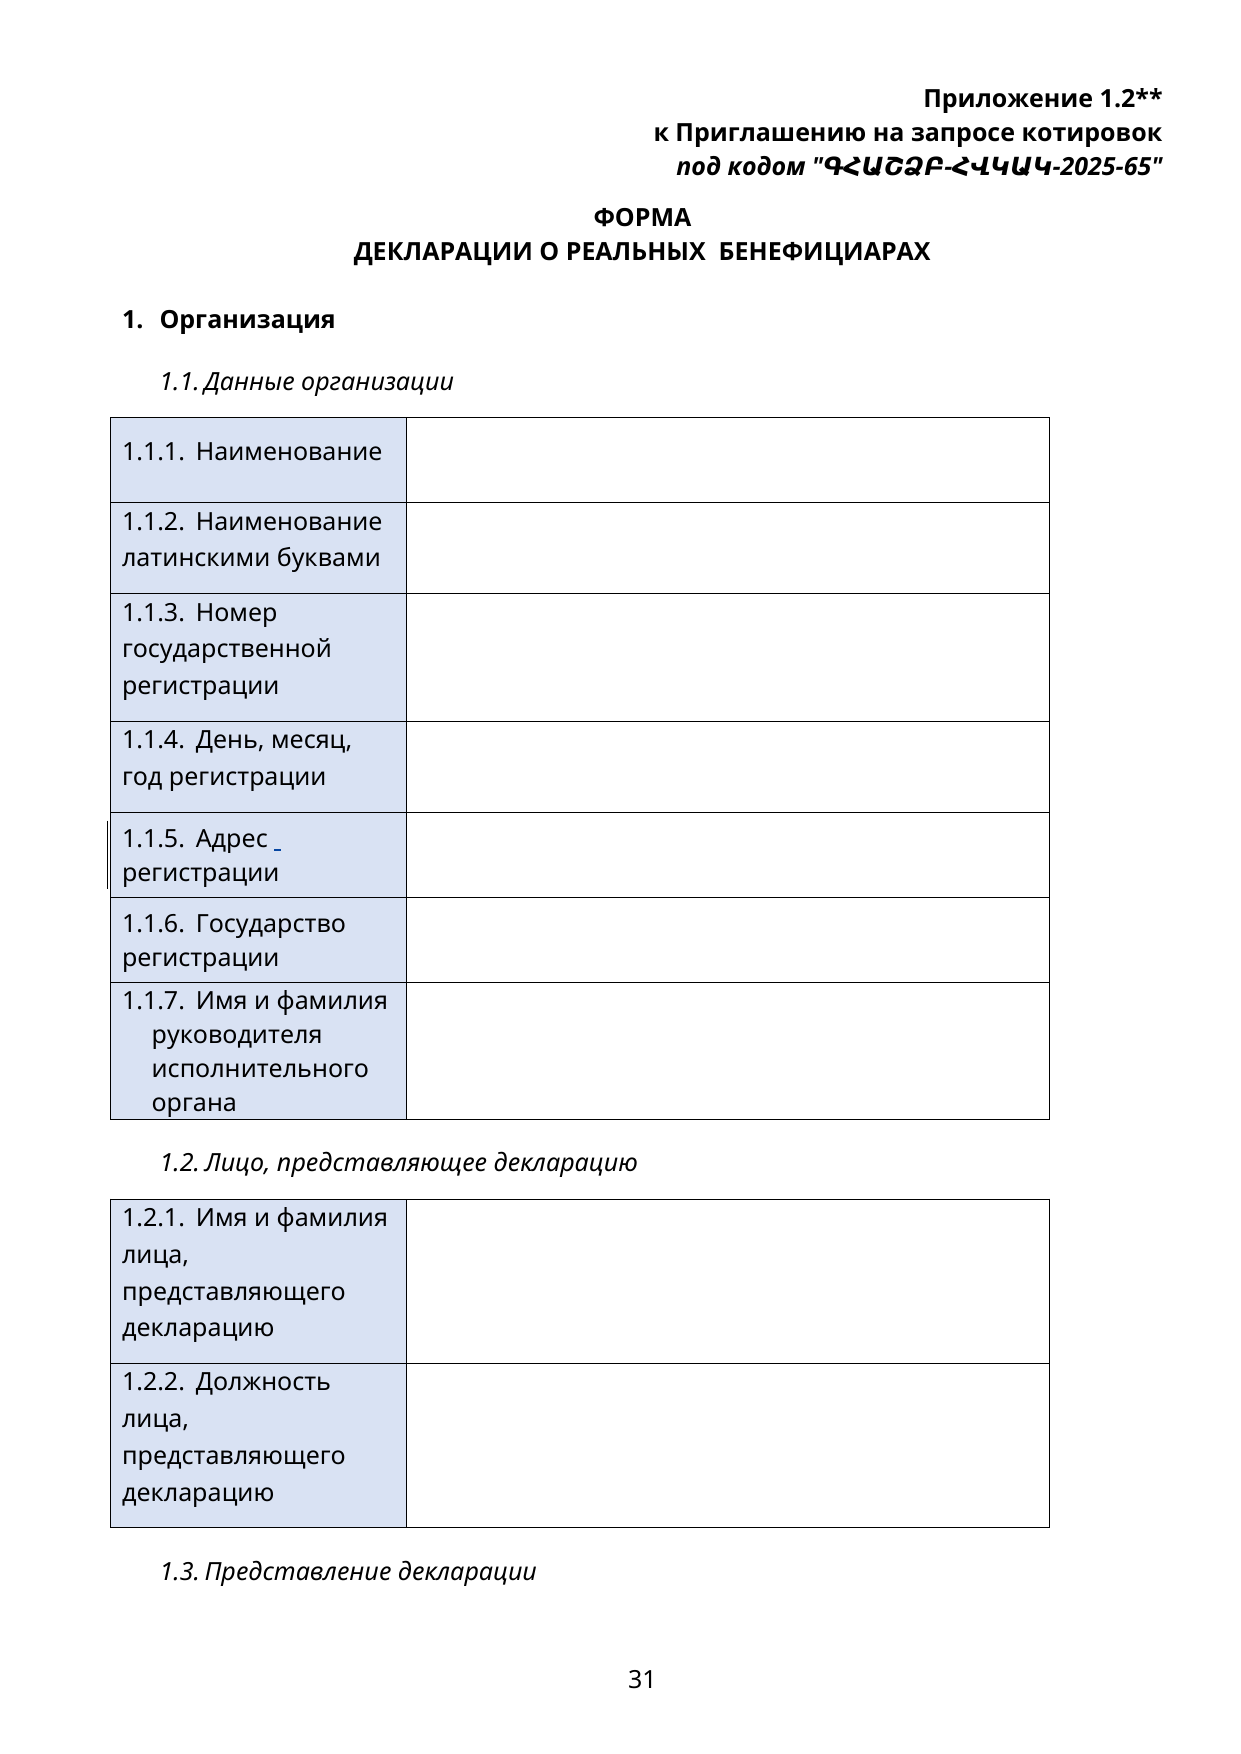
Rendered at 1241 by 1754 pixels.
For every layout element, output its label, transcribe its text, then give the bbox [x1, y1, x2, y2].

table_cell [407, 813, 1049, 897]
text ФОРМА [122, 200, 1162, 234]
text Приложение 1.2** [122, 81, 1162, 115]
list Данные организации [159, 364, 1162, 398]
table_cell Имя и фамилия руководителя исполнительного органа [111, 983, 406, 1119]
table_cell Государство регистрации [111, 898, 406, 982]
text ДЕКЛАРАЦИИ О РЕАЛЬНЫХ БЕНЕФИЦИАРАХ [122, 234, 1162, 268]
table_cell [407, 1364, 1049, 1527]
list Представление декларации [159, 1553, 1162, 1587]
list Организация [122, 302, 1162, 336]
list Лицо, представляющее декларацию [159, 1145, 1162, 1179]
table_cell День, месяц, год регистрации [111, 722, 406, 812]
table_cell Адрес регистрации [111, 813, 406, 897]
table_cell Наименование латинскими буквами [111, 503, 406, 593]
text к Приглашению на запросе котировок [122, 115, 1162, 149]
table_cell [407, 503, 1049, 593]
table_cell [407, 898, 1049, 982]
table_cell Номер государственной регистрации [111, 594, 406, 721]
table_cell Должность лица, представляющего декларацию [111, 1364, 406, 1527]
table_header [407, 1200, 1049, 1363]
table_header [407, 418, 1049, 502]
table_cell [407, 722, 1049, 812]
table_header Имя и фамилия лица, представляющего декларацию [111, 1200, 406, 1363]
table_cell [407, 594, 1049, 721]
subtitle под кодом "ԳՀԱՇՁԲ-ՀՎԿԱԿ-2025-65" [122, 149, 1162, 183]
table_header Наименование [111, 418, 406, 502]
table_cell [407, 983, 1049, 1119]
